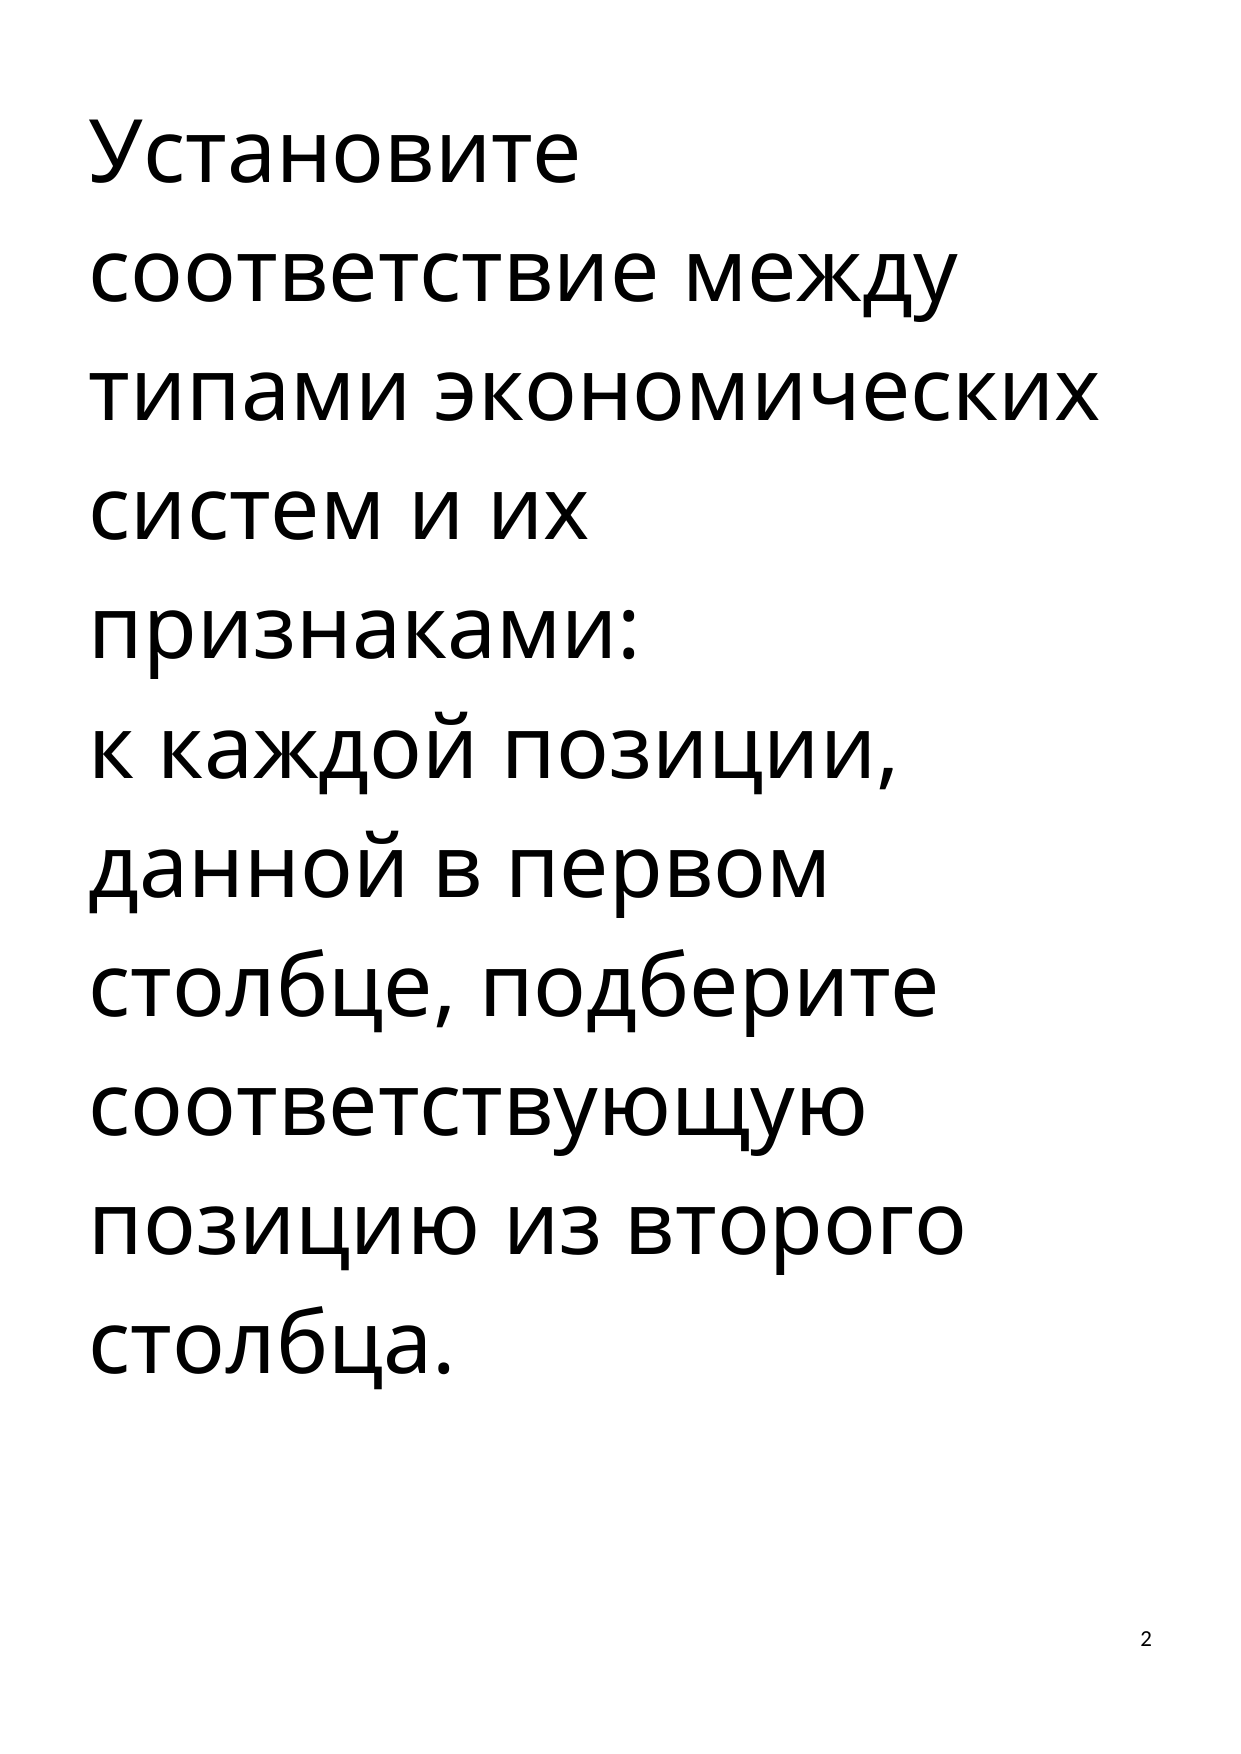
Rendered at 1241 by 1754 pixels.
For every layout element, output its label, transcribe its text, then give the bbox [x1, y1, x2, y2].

text к каждой позиции, данной в первом столбце, подберите соответствующую [89, 684, 1152, 1161]
text позицию из второго столбца. [89, 1161, 1152, 1399]
text Установите соответствие между типами экономических систем и их признаками: [89, 89, 1152, 684]
